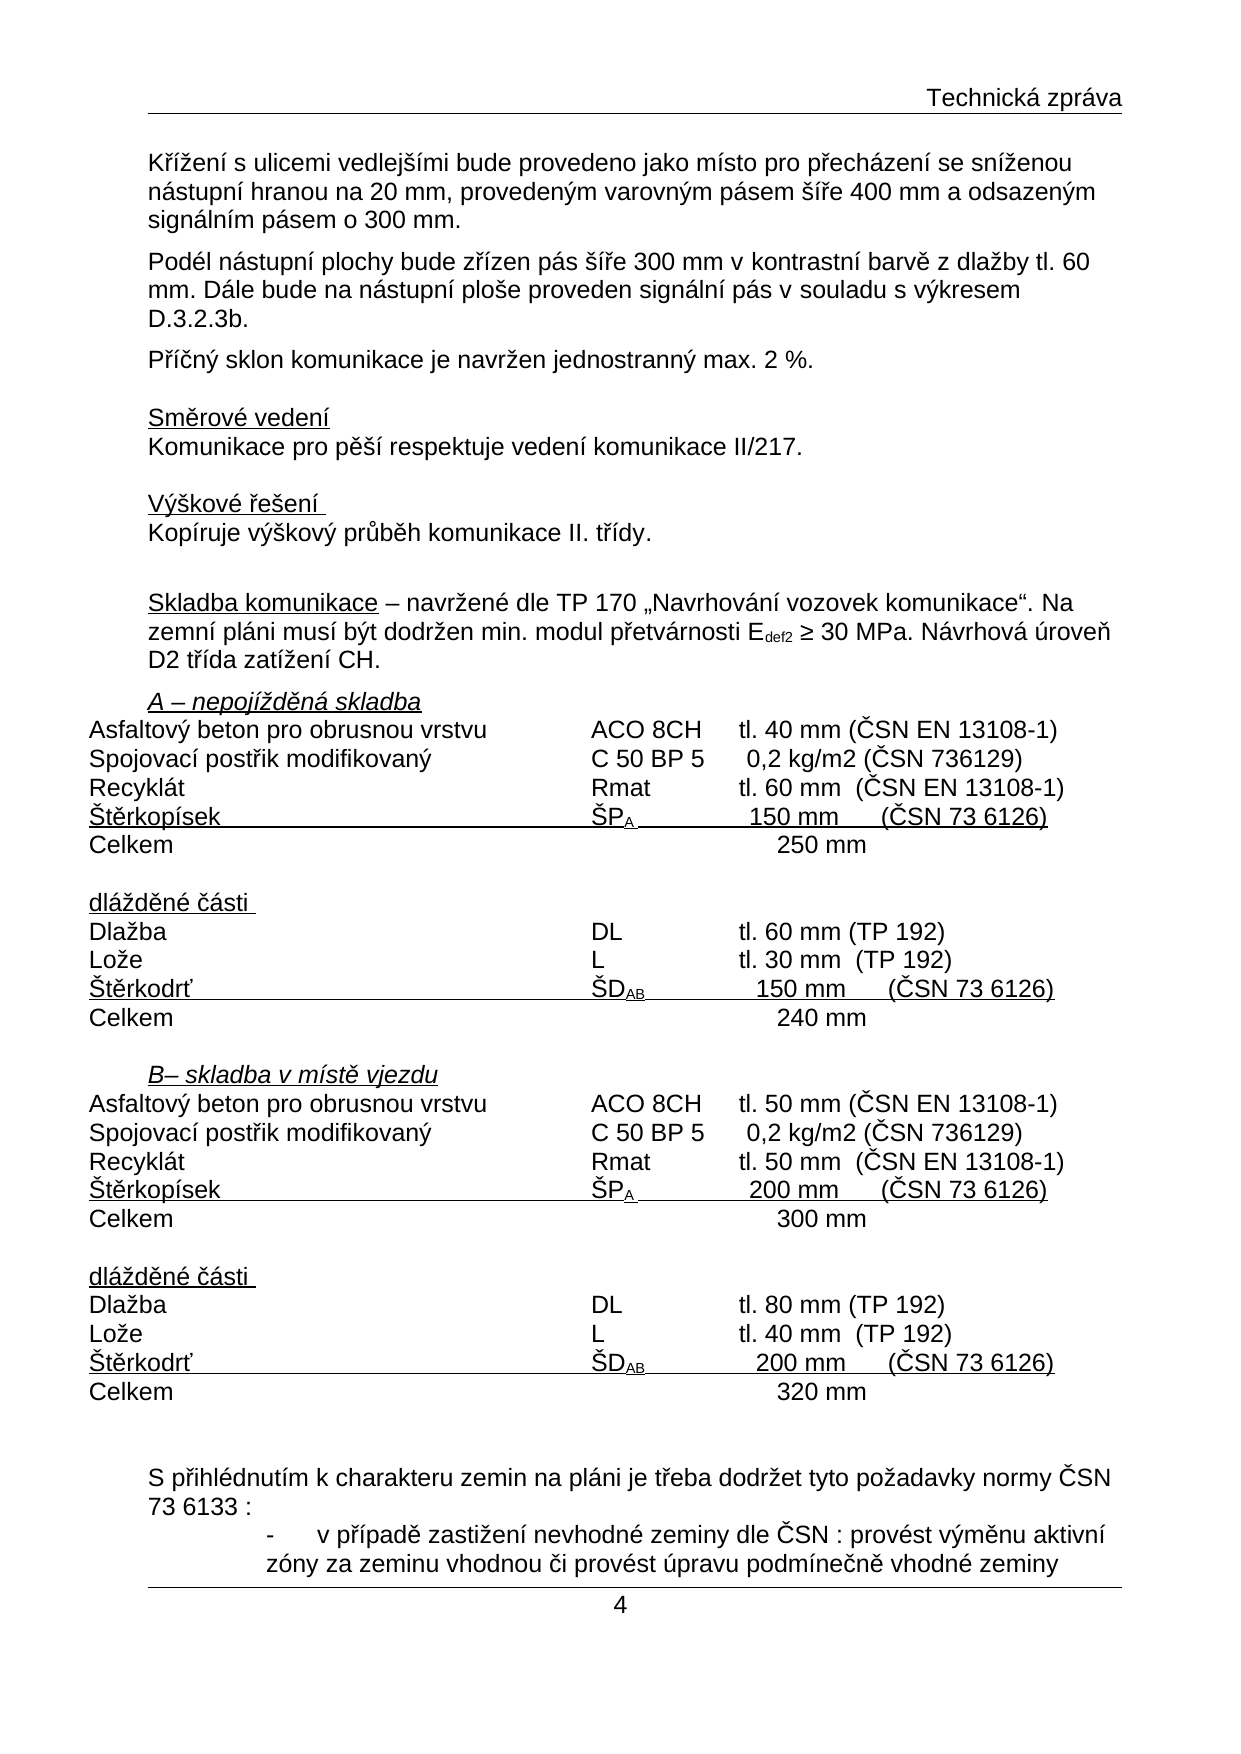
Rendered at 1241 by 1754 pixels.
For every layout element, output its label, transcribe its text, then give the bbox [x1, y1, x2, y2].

text Celkem 240 mm [89, 1003, 1122, 1031]
text Dlažba DL tl. 80 mm (TP 192) [89, 1290, 1122, 1319]
text Kopíruje výškový průběh komunikace II. třídy. [148, 518, 1122, 546]
text Komunikace pro pěší respektuje vedení komunikace II/217. [148, 431, 1122, 460]
text Směrové vedení [148, 403, 1122, 431]
text Štěrkodrť ŠDAB 150 mm (ČSN 73 6126) [89, 974, 1122, 1003]
text Podél nástupní plochy bude zřízen pás šíře 300 mm v kontrastní barvě z dlažby tl. 60 mm. Dále bude na nástupní ploše proveden signální pás v souladu s výkresem D.3.2.3b. [148, 246, 1122, 333]
text Asfaltový beton pro obrusnou vrstvu ACO 8CH tl. 50 mm (ČSN EN 13108-1) [89, 1089, 1122, 1118]
text Recyklát Rmat tl. 50 mm (ČSN EN 13108-1) [89, 1146, 1122, 1175]
text Spojovací postřik modifikovaný C 50 BP 5 0,2 kg/m2 (ČSN 736129) [89, 744, 1122, 773]
text Asfaltový beton pro obrusnou vrstvu ACO 8CH tl. 40 mm (ČSN EN 13108-1) [89, 715, 1122, 744]
list v případě zastižení nevhodné zeminy dle ČSN : provést výměnu aktivní zóny za zeminu vhodnou či provést úpravu podmínečně vhodné zeminy [266, 1520, 1122, 1578]
text Celkem 250 mm [89, 830, 1122, 859]
text Skladba komunikace – navržené dle TP 170 „Navrhování vozovek komunikace“. Na zemní pláni musí být dodržen min. modul přetvárnosti Edef2 ≥ 30 MPa. Návrhová úroveň D2 třída zatížení CH. [148, 588, 1122, 674]
text Recyklát Rmat tl. 60 mm (ČSN EN 13108-1) [89, 773, 1122, 801]
text dlážděné části [89, 1261, 1122, 1290]
text A – nepojížděná skladba [148, 686, 1122, 715]
text Výškové řešení [148, 489, 1122, 518]
text Lože L tl. 30 mm (TP 192) [89, 945, 1122, 974]
text Lože L tl. 40 mm (TP 192) [89, 1319, 1122, 1348]
text Celkem 320 mm [89, 1376, 1122, 1405]
text Dlažba DL tl. 60 mm (TP 192) [89, 916, 1122, 945]
text Křížení s ulicemi vedlejšími bude provedeno jako místo pro přecházení se sníženou nástupní hranou na 20 mm, provedeným varovným pásem šíře 400 mm a odsazeným signálním pásem o 300 mm. [148, 148, 1122, 234]
text Celkem 300 mm [89, 1204, 1122, 1233]
text Štěrkopísek ŠPA 150 mm (ČSN 73 6126) [89, 801, 1122, 830]
text B– skladba v místě vjezdu [148, 1060, 1122, 1089]
text Štěrkopísek ŠPA 200 mm (ČSN 73 6126) [89, 1175, 1122, 1204]
text Štěrkodrť ŠDAB 200 mm (ČSN 73 6126) [89, 1348, 1122, 1376]
text dlážděné části [89, 888, 1122, 916]
text Spojovací postřik modifikovaný C 50 BP 5 0,2 kg/m2 (ČSN 736129) [89, 1118, 1122, 1146]
text Příčný sklon komunikace je navržen jednostranný max. 2 %. [148, 345, 1122, 374]
text S přihlédnutím k charakteru zemin na pláni je třeba dodržet tyto požadavky normy ČSN 73 6133 : [148, 1463, 1122, 1520]
